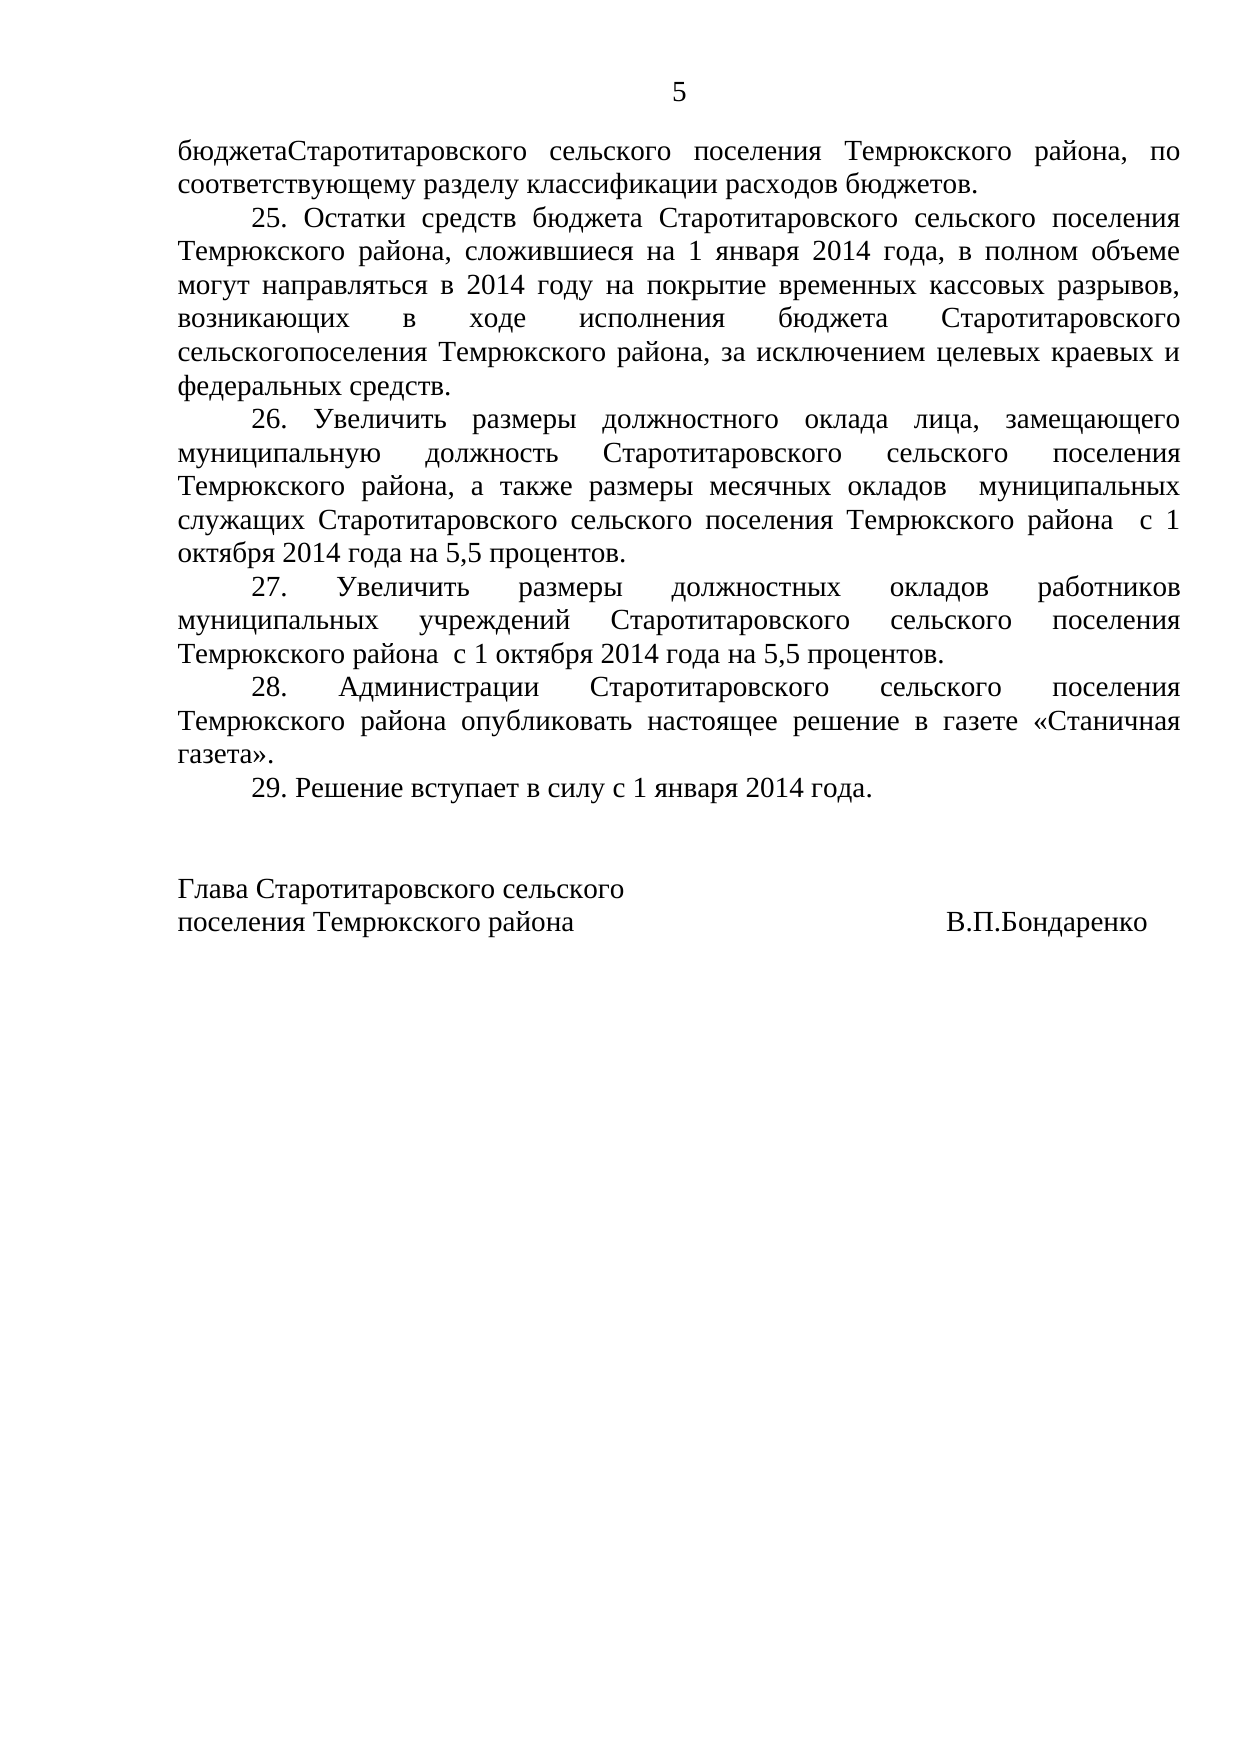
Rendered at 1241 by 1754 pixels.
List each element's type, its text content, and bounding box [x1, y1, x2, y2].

text Глава Старотитаровского сельского [177, 871, 1181, 904]
text 26. Увеличить размеры должностного оклада лица, замещающего муниципальную должность Старотитаровского сельского поселения Темрюкского района, а также размеры месячных окладов муниципальных служащих Старотитаровского сельского поселения Темрюкского района с 1 октября 2014 года на 5,5 процентов. [177, 401, 1181, 569]
text 28. Администрации Старотитаровского сельского поселения Темрюкского района опубликовать настоящее решение в газете «Станичная газета». [177, 669, 1181, 770]
text 27. Увеличить размеры должностных окладов работников муниципальных учреждений Старотитаровского сельского поселения Темрюкского района с 1 октября 2014 года на 5,5 процентов. [177, 569, 1181, 669]
text 25. Остатки средств бюджета Старотитаровского сельского поселения Темрюкского района, сложившиеся на 1 января 2014 года, в полном объеме могут направляться в 2014 году на покрытие временных кассовых разрывов, возникающих в ходе исполнения бюджета Старотитаровского сельскогопоселения Темрюкского района, за исключением целевых краевых и федеральных средств. [177, 200, 1181, 401]
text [177, 133, 1181, 200]
text поселения Темрюкского района В.П.Бондаренко [177, 904, 1181, 938]
text 29. Решение вступает в силу с 1 января 2014 года. [177, 770, 1181, 804]
